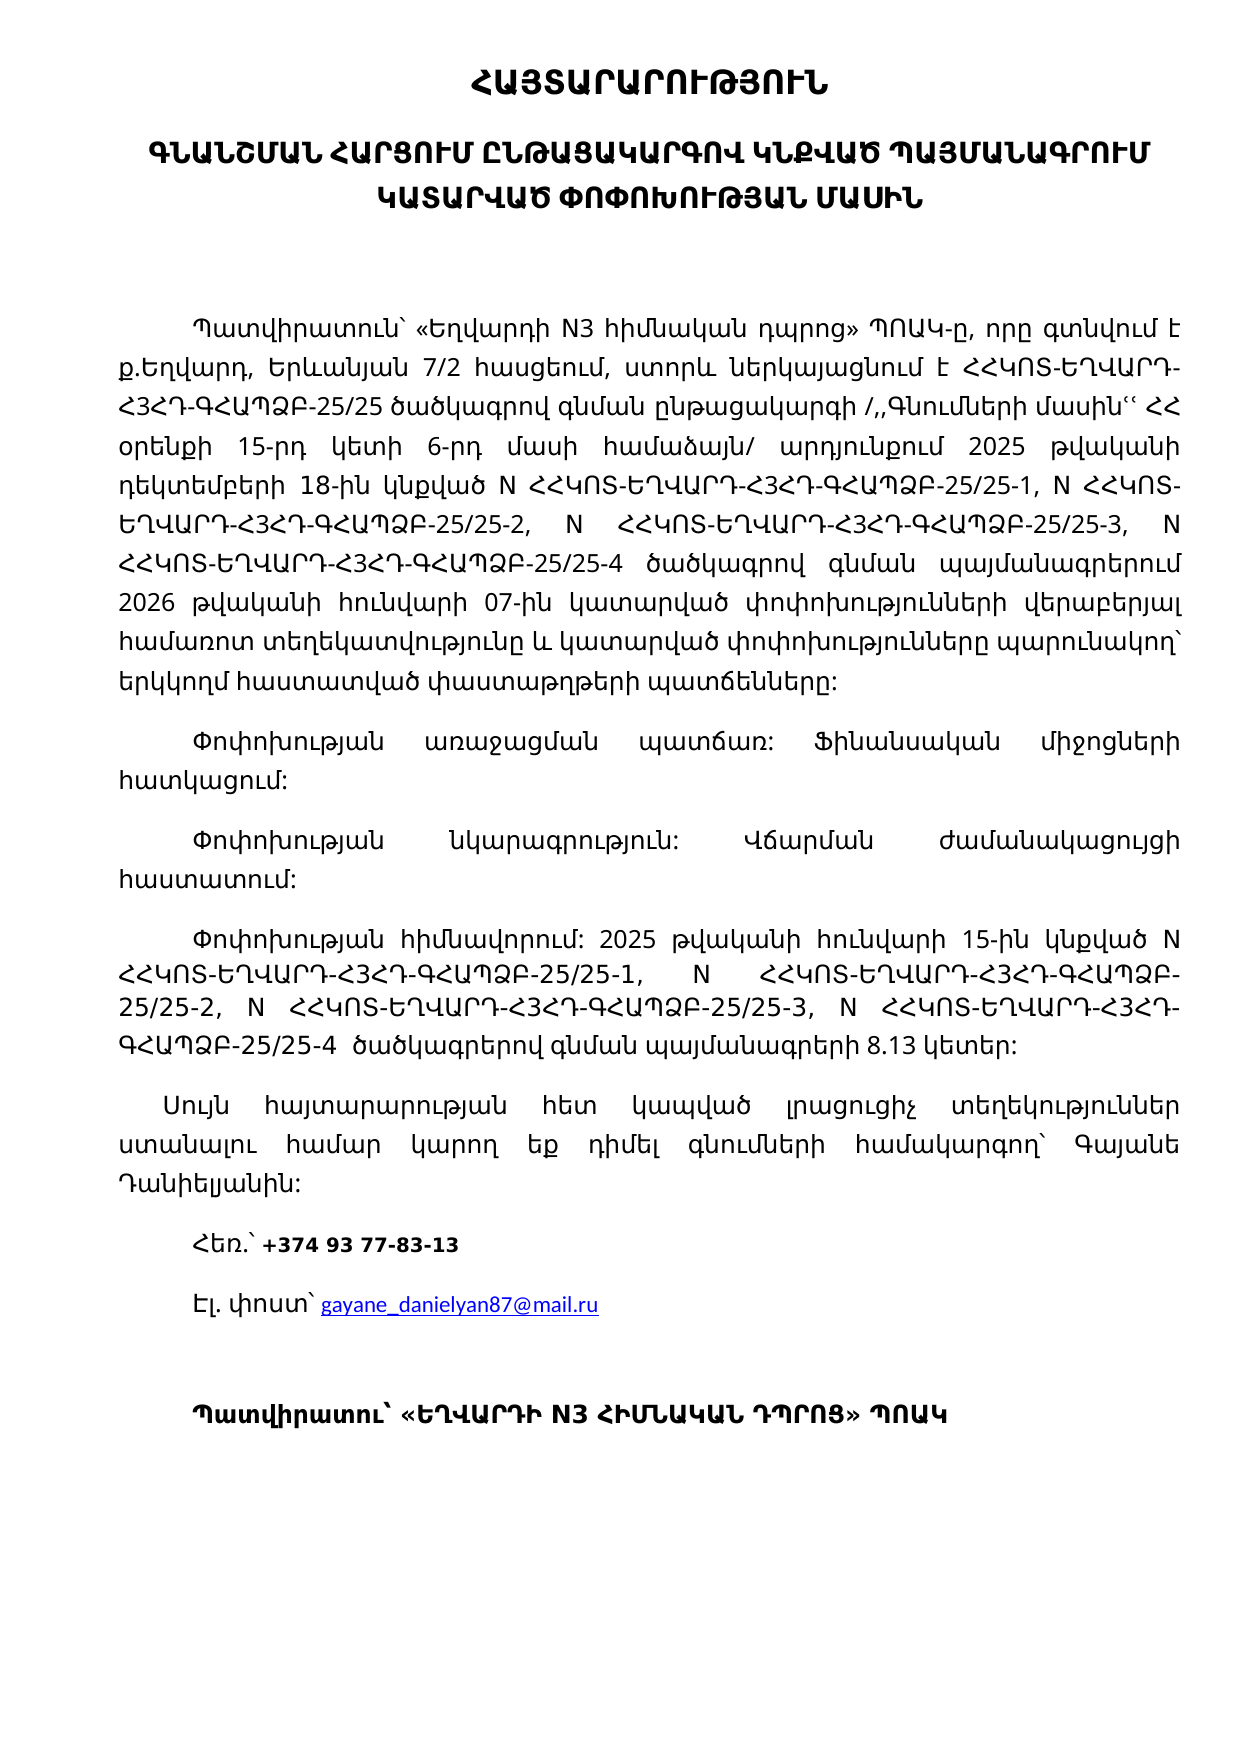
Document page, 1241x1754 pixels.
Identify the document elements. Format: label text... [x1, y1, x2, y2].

text Փոփոխության առաջացման պատճառ: Ֆինանսական միջոցների հատկացում: [118, 723, 1181, 796]
text Պատվիրատու՝ «ԵՂՎԱՐԴԻ N3 ՀԻՄՆԱԿԱՆ ԴՊՐՈՑ» ՊՈԱԿ [118, 1400, 1181, 1429]
text Փոփոխության հիմնավորում: 2025 թվականի հունվարի 15-ին կնքված N ՀՀԿՈՏ-ԵՂՎԱՐԴ-Հ3ՀԴ-ԳՀԱՊՁԲ-25/25-1, N ՀՀԿՈՏ-ԵՂՎԱՐԴ-Հ3ՀԴ-ԳՀԱՊՁԲ-25/25-2, N ՀՀԿՈՏ-ԵՂՎԱՐԴ-Հ3ՀԴ-ԳՀԱՊՁԲ-25/25-3, N ՀՀԿՈՏ-ԵՂՎԱՐԴ-Հ3ՀԴ-ԳՀԱՊՁԲ-25/25-4 ծածկագրերով գնման պայմանագրերի 8.13 կետեր: [118, 921, 1181, 1062]
text Էլ. փոստ՝ gayane_danielyan87@mail.ru [118, 1286, 1181, 1320]
text ՀԱՅՏԱՐԱՐՈՒԹՅՈՒՆ [118, 59, 1181, 104]
text Փոփոխության նկարագրություն: Վճարման ժամանակացույցի հաստատում: [118, 822, 1181, 896]
text Սույն հայտարարության հետ կապված լրացուցիչ տեղեկություններ ստանալու համար կարող եք դիմել գնումների համակարգող՝ Գայանե Դանիելյանին: [118, 1088, 1181, 1200]
text Պատվիրատուն՝ «Եղվարդի N3 հիմնական դպրոց» ՊՈԱԿ-ը, որը գտնվում է ք.Եղվարդ, Երևանյան 7/2 հասցեում, ստորև ներկայացնում է ՀՀԿՈՏ-ԵՂՎԱՐԴ-Հ3ՀԴ-ԳՀԱՊՁԲ-25/25 ծածկագրով գնման ընթացակարգի /,,Գնումների մասինՙՙ ՀՀ օրենքի 15-րդ կետի 6-րդ մասի համաձայն/ արդյունքում 2025 թվականի դեկտեմբերի 18-ին կնքված N ՀՀԿՈՏ-ԵՂՎԱՐԴ-Հ3ՀԴ-ԳՀԱՊՁԲ-25/25-1, N ՀՀԿՈՏ-ԵՂՎԱՐԴ-Հ3ՀԴ-ԳՀԱՊՁԲ-25/25-2, N ՀՀԿՈՏ-ԵՂՎԱՐԴ-Հ3ՀԴ-ԳՀԱՊՁԲ-25/25-3, N ՀՀԿՈՏ-ԵՂՎԱՐԴ-Հ3ՀԴ-ԳՀԱՊՁԲ-25/25-4 ծածկագրով գնման պայմանագրերում 2026 թվականի հունվարի 07-ին կատարված փոփոխությունների վերաբերյալ համառոտ տեղեկատվությունը և կատարված փոփոխությունները պարունակող՝ երկկողմ հաստատված փաստաթղթերի պատճենները: [118, 311, 1181, 697]
text Հեռ.՝ +374 93 77-83-13 [118, 1226, 1181, 1260]
text ԳՆԱՆՇՄԱՆ ՀԱՐՑՈՒՄ ԸՆԹԱՑԱԿԱՐԳՈՎ ԿՆՔՎԱԾ ՊԱՅՄԱՆԱԳՐՈՒՄ ԿԱՏԱՐՎԱԾ ՓՈՓՈԽՈՒԹՅԱՆ ՄԱՍԻՆ [118, 132, 1181, 217]
